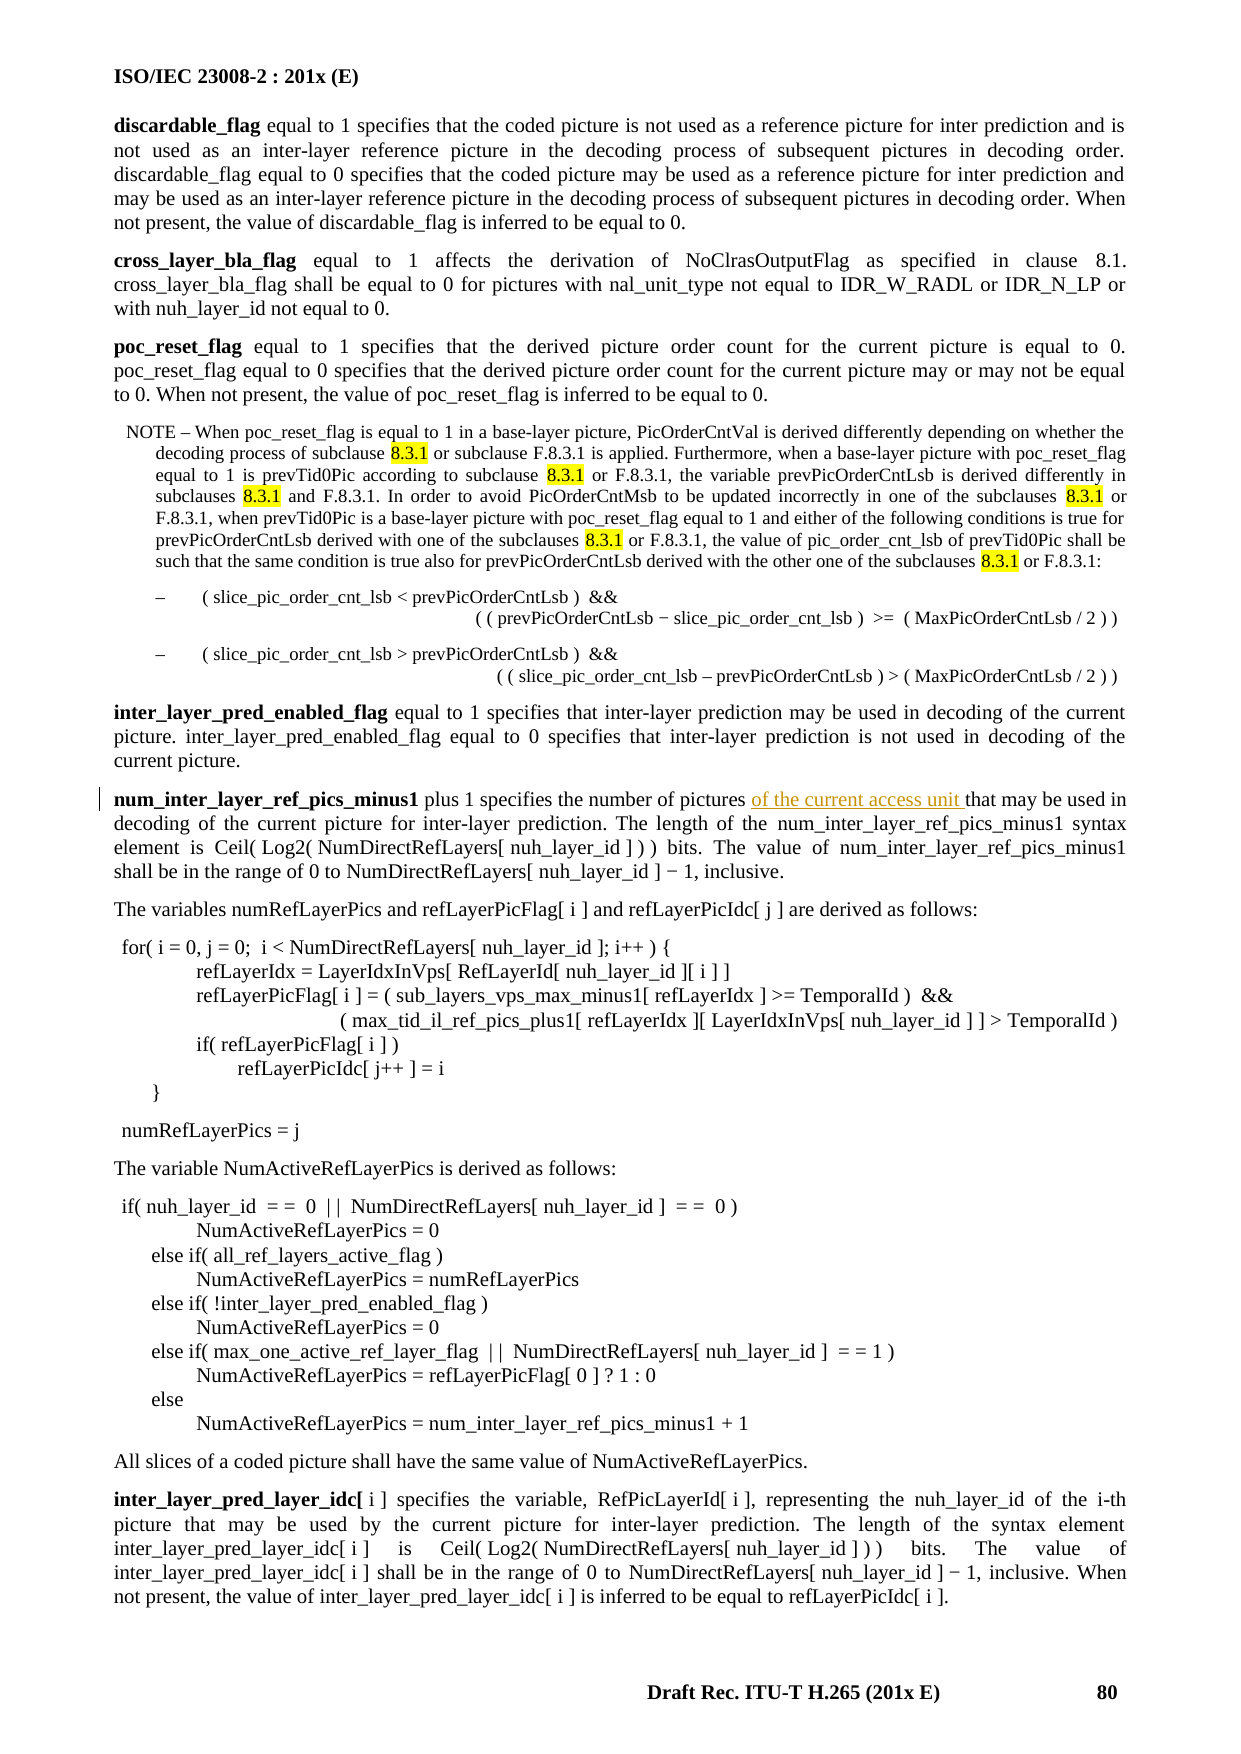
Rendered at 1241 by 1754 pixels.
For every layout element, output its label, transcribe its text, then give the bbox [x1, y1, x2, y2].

text – ( slice_pic_order_cnt_lsb > prevPicOrderCntLsb ) && ( ( slice_pic_order_cnt_lsb – prevPicOrderCntLsb ) > ( MaxPicOrderCntLsb / 2 ) ) [155, 643, 1127, 686]
text The variables numRefLayerPics and refLayerPicFlag[ i ] and refLayerPicIdc[ j ] are derived as follows: [113, 897, 1127, 921]
text The variable NumActiveRefLayerPics is derived as follows: [113, 1156, 1127, 1180]
text num_inter_layer_ref_pics_minus1 plus 1 specifies the number of pictures that may be used in decoding of the current picture for inter-layer prediction. The length of the num_inter_layer_ref_pics_minus1 syntax element is Ceil( Log2( NumDirectRefLayers[ nuh_layer_id ] ) ) bits. The value of num_inter_layer_ref_pics_minus1 shall be in the range of 0 to NumDirectRefLayers[ nuh_layer_id ] − 1, inclusive. [113, 787, 1127, 883]
text numRefLayerPics = j [121, 1118, 1127, 1142]
text for( i = 0, j = 0; i < NumDirectRefLayers[ nuh_layer_id ]; i++ ) { refLayerIdx = LayerIdxInVps[ RefLayerId[ nuh_layer_id ][ i ] ] refLayerPicFlag[ i ] = ( sub_layers_vps_max_minus1[ refLayerIdx ] >= TemporalId ) && ( max_tid_il_ref_pics_plus1[ refLayerIdx ][ LayerIdxInVps[ nuh_layer_id ] ] > TemporalId ) if( refLayerPicFlag[ i ] ) refLayerPicIdc[ j++ ] = i } [121, 935, 1127, 1104]
text inter_layer_pred_layer_idc[ i ] specifies the variable, RefPicLayerId[ i ], representing the nuh_layer_id of the i-th picture that may be used by the current picture for inter-layer prediction. The length of the syntax element inter_layer_pred_layer_idc[ i ] is Ceil( Log2( NumDirectRefLayers[ nuh_layer_id ] ) ) bits. The value of inter_layer_pred_layer_idc[ i ] shall be in the range of 0 to NumDirectRefLayers[ nuh_layer_id ] − 1, inclusive. When not present, the value of inter_layer_pred_layer_idc[ i ] is inferred to be equal to refLayerPicIdc[ i ]. [113, 1487, 1127, 1608]
text poc_reset_flag equal to 1 specifies that the derived picture order count for the current picture is equal to 0. poc_reset_flag equal to 0 specifies that the derived picture order count for the current picture may or may not be equal to 0. When not present, the value of poc_reset_flag is inferred to be equal to 0. [113, 334, 1127, 406]
text if( nuh_layer_id = = 0 | | NumDirectRefLayers[ nuh_layer_id ] = = 0 ) NumActiveRefLayerPics = 0 else if( all_ref_layers_active_flag ) NumActiveRefLayerPics = numRefLayerPics else if( !inter_layer_pred_enabled_flag ) NumActiveRefLayerPics = 0 else if( max_one_active_ref_layer_flag | | NumDirectRefLayers[ nuh_layer_id ] = = 1 ) NumActiveRefLayerPics = refLayerPicFlag[ 0 ] ? 1 : 0 else NumActiveRefLayerPics = num_inter_layer_ref_pics_minus1 + 1 [121, 1194, 1127, 1435]
text inter_layer_pred_enabled_flag equal to 1 specifies that inter-layer prediction may be used in decoding of the current picture. inter_layer_pred_enabled_flag equal to 0 specifies that inter-layer prediction is not used in decoding of the current picture. [113, 700, 1127, 772]
text – ( slice_pic_order_cnt_lsb < prevPicOrderCntLsb ) && ( ( prevPicOrderCntLsb − slice_pic_order_cnt_lsb ) >= ( MaxPicOrderCntLsb / 2 ) ) [155, 586, 1127, 629]
text All slices of a coded picture shall have the same value of NumActiveRefLayerPics. [113, 1449, 1127, 1473]
text NOTE – When poc_reset_flag is equal to 1 in a base-layer picture, PicOrderCntVal is derived differently depending on whether the decoding process of subclause 8.3.1 or subclause F.8.3.1 is applied. Furthermore, when a base-layer picture with poc_reset_flag equal to 1 is prevTid0Pic according to subclause 8.3.1 or F.8.3.1, the variable prevPicOrderCntLsb is derived differently in subclauses 8.3.1 and F.8.3.1. In order to avoid PicOrderCntMsb to be updated incorrectly in one of the subclauses 8.3.1 or F.8.3.1, when prevTid0Pic is a base-layer picture with poc_reset_flag equal to 1 and either of the following conditions is true for prevPicOrderCntLsb derived with one of the subclauses 8.3.1 or F.8.3.1, the value of pic_order_cnt_lsb of prevTid0Pic shall be such that the same condition is true also for prevPicOrderCntLsb derived with the other one of the subclauses 8.3.1 or F.8.3.1: [126, 421, 1127, 572]
text cross_layer_bla_flag equal to 1 affects the derivation of NoClrasOutputFlag as specified in clause 8.1. cross_layer_bla_flag shall be equal to 0 for pictures with nal_unit_type not equal to IDR_W_RADL or IDR_N_LP or with nuh_layer_id not equal to 0. [113, 248, 1127, 320]
text discardable_flag equal to 1 specifies that the coded picture is not used as a reference picture for inter prediction and is not used as an inter-layer reference picture in the decoding process of subsequent pictures in decoding order. discardable_flag equal to 0 specifies that the coded picture may be used as a reference picture for inter prediction and may be used as an inter-layer reference picture in the decoding process of subsequent pictures in decoding order. When not present, the value of discardable_flag is inferred to be equal to 0. [113, 113, 1127, 234]
